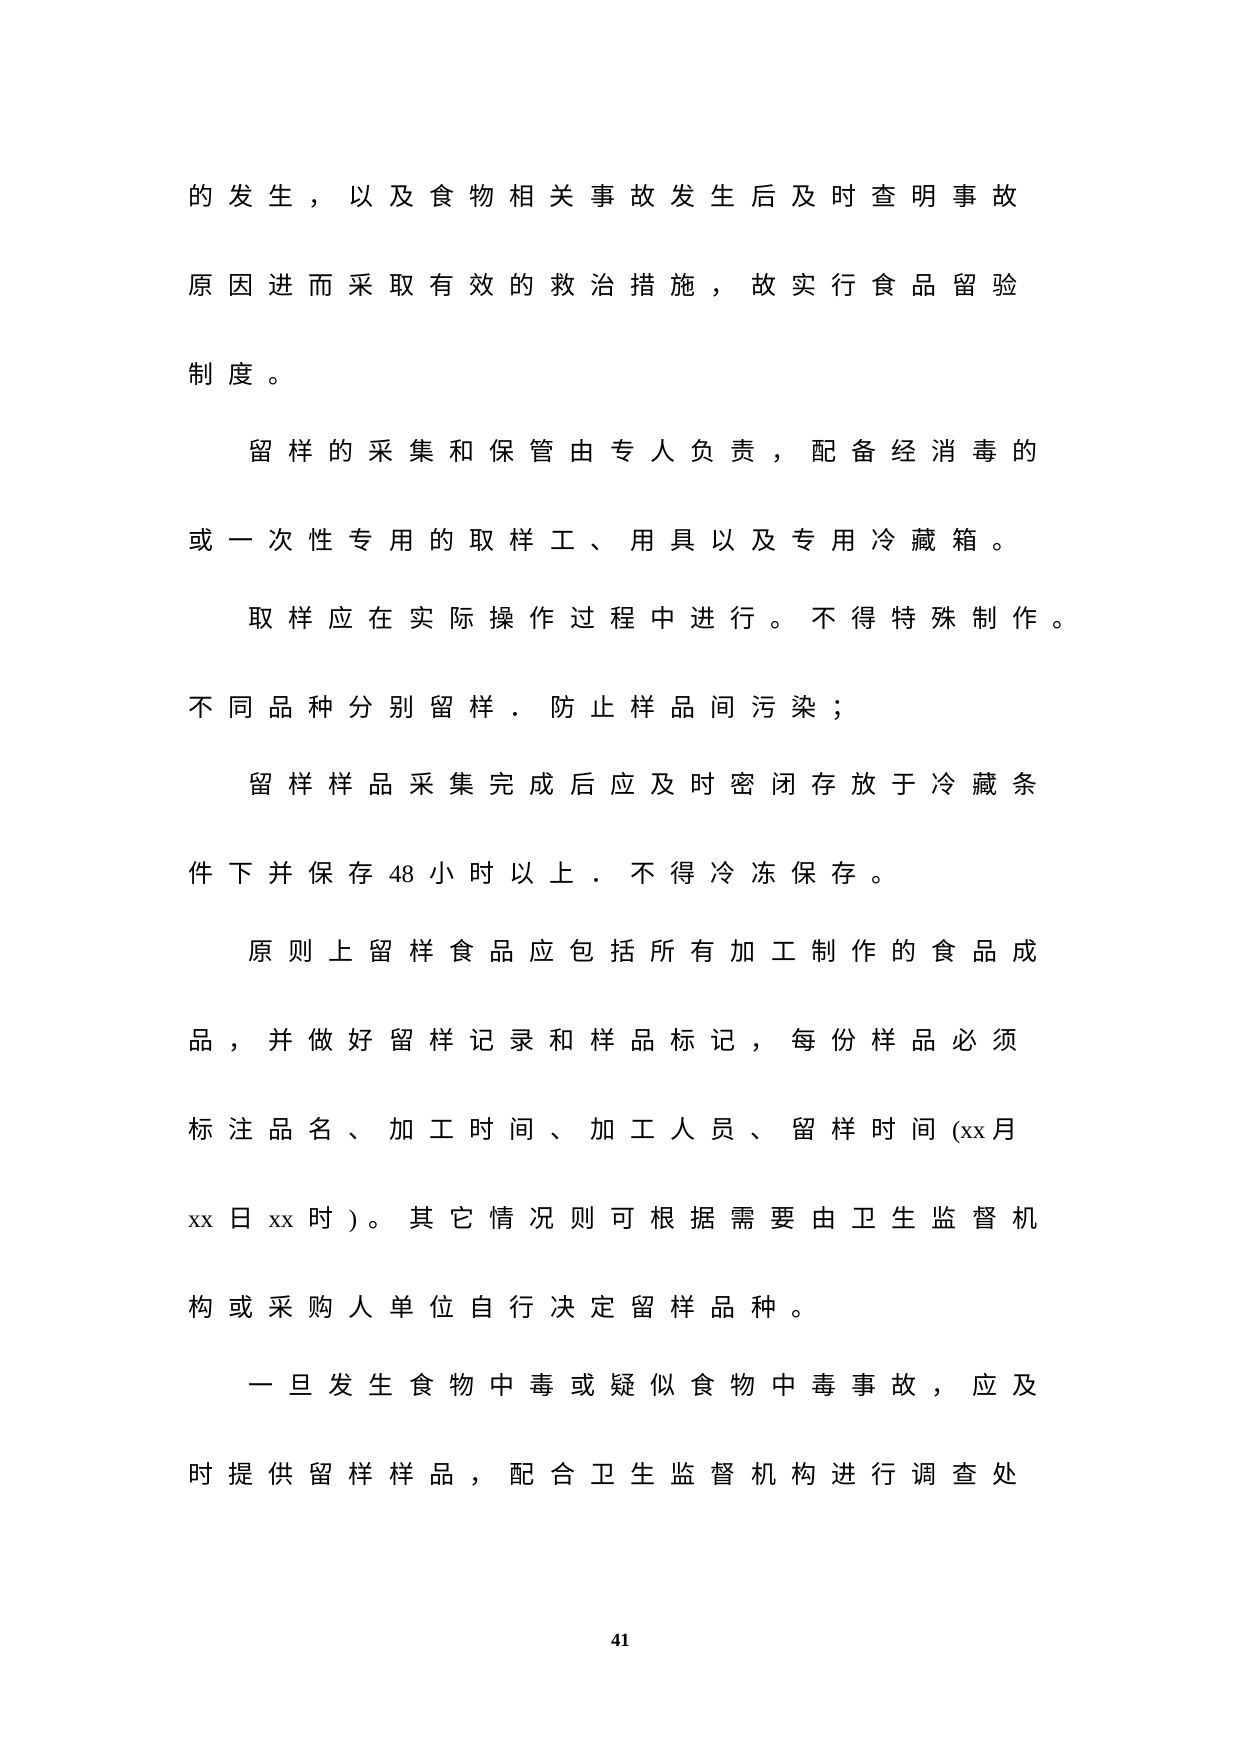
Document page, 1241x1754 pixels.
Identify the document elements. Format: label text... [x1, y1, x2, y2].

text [188, 164, 1052, 402]
text 留样的采集和保管由专人负责，配备经消毒的或一次性专用的取样工、用具以及专用冷藏箱。 [188, 420, 1052, 568]
text 原则上留样食品应包括所有加工制作的食品成品，并做好留样记录和样品标记，每份样品必须标注品名、加工时间、加工人员、留样时间(xx月xx日xx时)。其它情况则可根据需要由卫生监督机构或采购人单位自行决定留样品种。 [188, 920, 1052, 1335]
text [188, 1353, 1052, 1502]
text 取样应在实际操作过程中进行。不得特殊制作。不同品种分别留样．防止样品间污染； [188, 587, 1052, 735]
text 留样样品采集完成后应及时密闭存放于冷藏条件下并保存48小时以上．不得冷冻保存。 [188, 753, 1052, 902]
